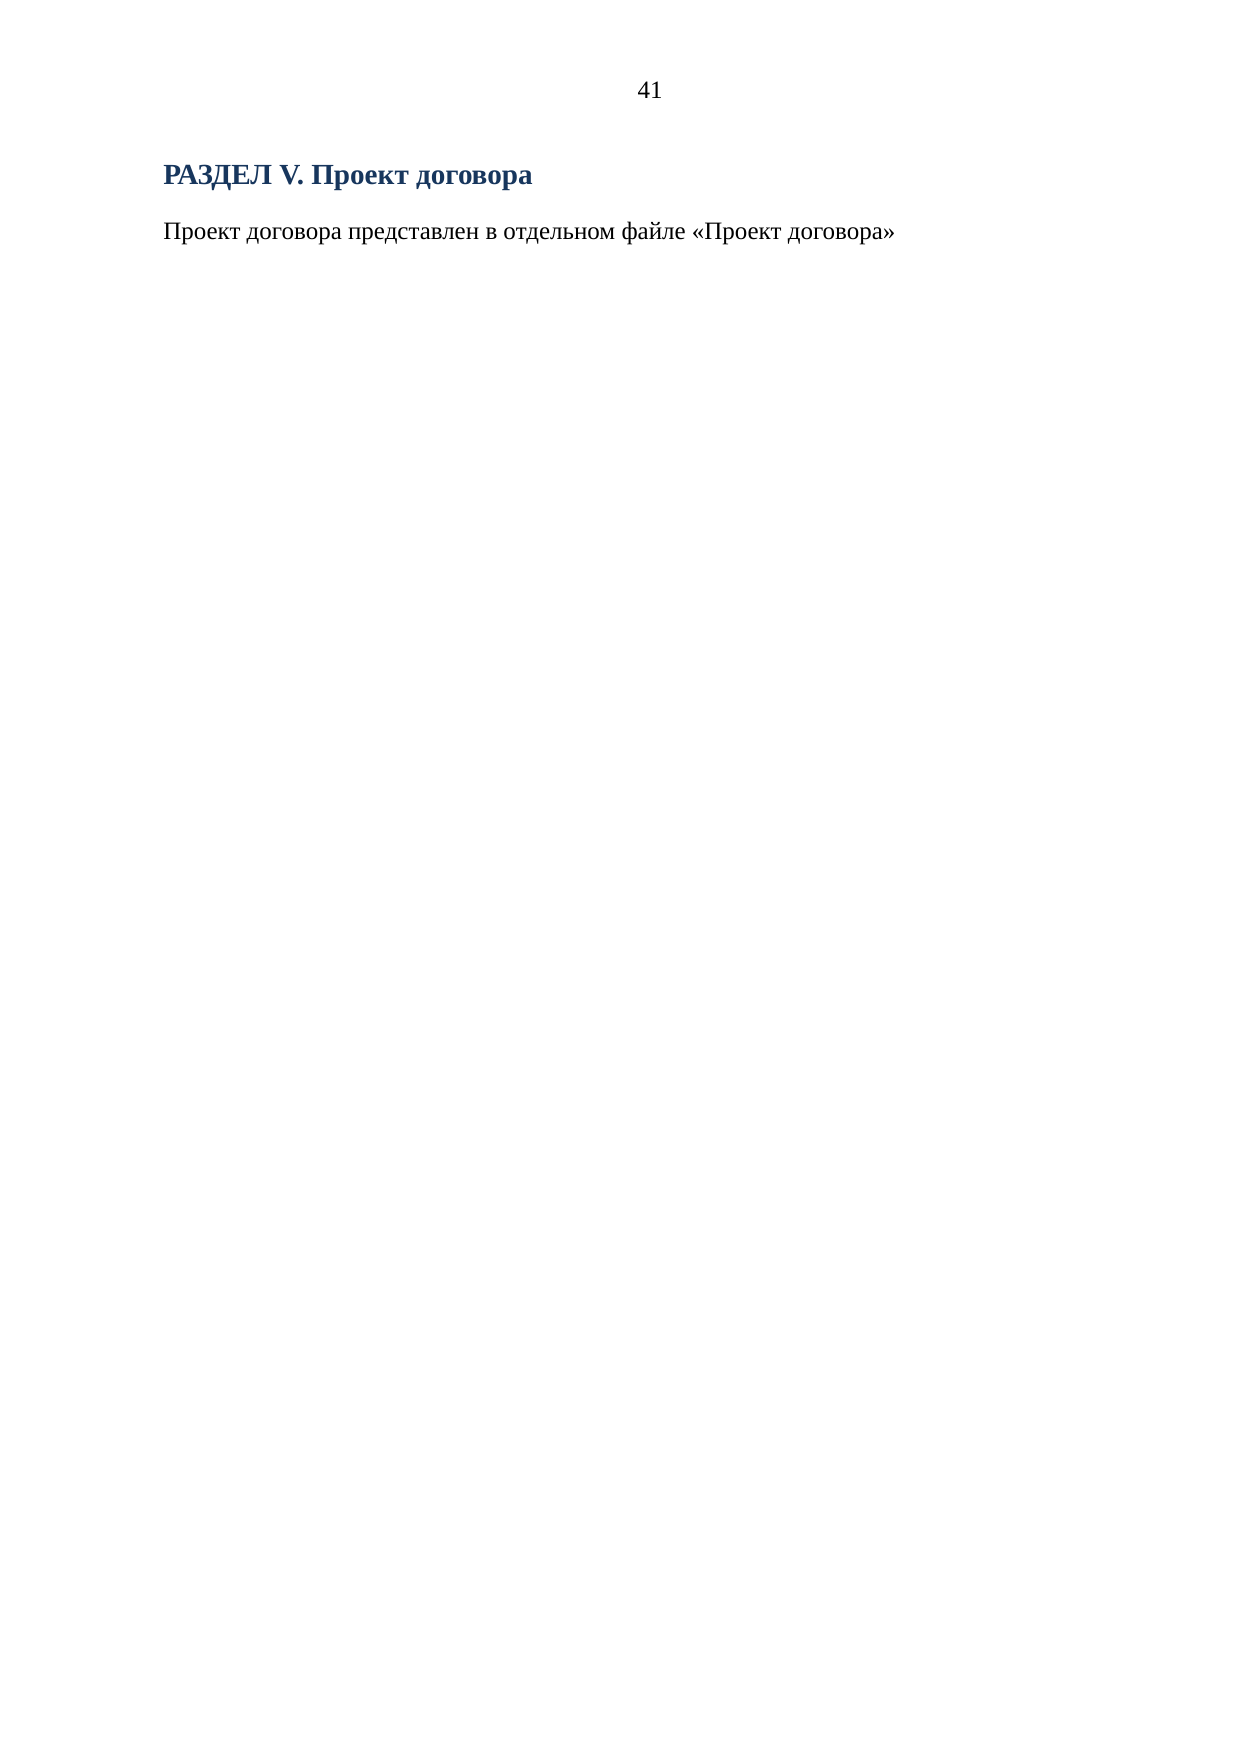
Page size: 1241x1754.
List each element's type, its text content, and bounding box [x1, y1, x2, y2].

text Проект договора представлен в отдельном файле «Проект договора» [163, 216, 1181, 245]
text РАЗДЕЛ V. Проект договора [163, 157, 1181, 191]
